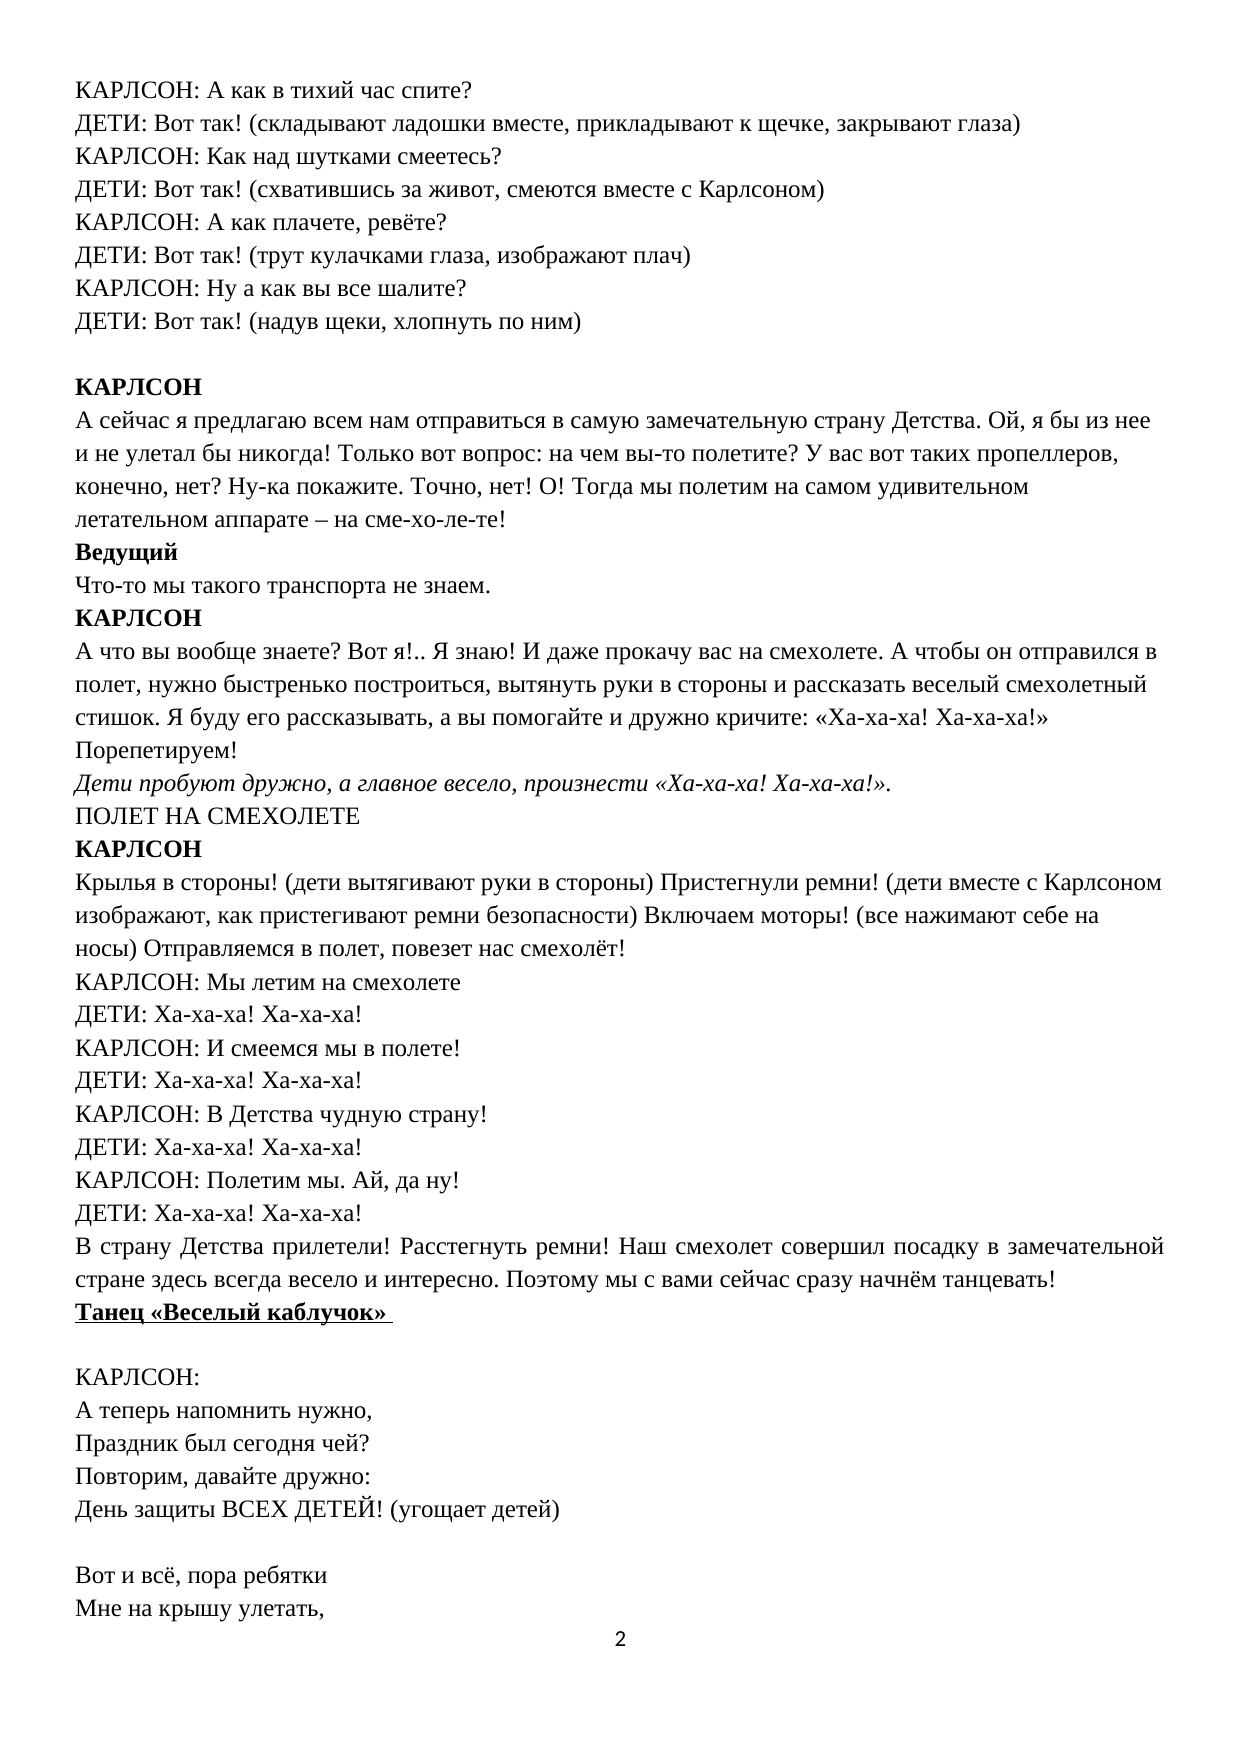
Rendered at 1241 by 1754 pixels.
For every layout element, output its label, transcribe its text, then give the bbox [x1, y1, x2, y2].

text А сейчас я предлагаю всем нам отправиться в самую замечательную страну Детства. Ой, я бы из нее и не улетал бы никогда! Только вот вопрос: на чем вы-то полетите? У вас вот таких пропеллеров, конечно, нет? Ну-ка покажите. Точно, нет! О! Тогда мы полетим на самом удивительном летательном аппарате – на сме-хо-ле-те! Ведущий [75, 405, 1165, 566]
text В страну Детства прилетели! Расстегнуть ремни! Наш смехолет совершил посадку в замечательной стране здесь всегда весело и интересно. Поэтому мы с вами сейчас сразу начнём танцевать! [75, 1231, 1165, 1292]
text День защиты ВСЕХ ДЕТЕЙ! (угощает детей) [75, 1494, 1165, 1523]
text КАРЛСОН [75, 834, 1165, 863]
text Повторим, давайте дружно: [75, 1461, 1165, 1490]
text А что вы вообще знаете? Вот я!.. Я знаю! И даже прокачу вас на смехолете. А чтобы он отправился в полет, нужно быстренько построиться, вытянуть руки в стороны и рассказать веселый смехолетный стишок. Я буду его рассказывать, а вы помогайте и дружно кричите: «Ха-ха-ха! Ха-ха-ха!» Порепетируем! Дети пробуют дружно, а главное весело, произнести «Ха-ха-ха! Ха-ха-ха!». [75, 636, 1165, 797]
text ПОЛЕТ НА СМЕХОЛЕТЕ [75, 801, 1165, 830]
text А теперь напомнить нужно, [75, 1395, 1165, 1424]
text Праздник был сегодня чей? [75, 1428, 1165, 1457]
text КАРЛСОН: [75, 1362, 1165, 1391]
text Вот и всё, пора ребятки [75, 1560, 1165, 1589]
text Крылья в стороны! (дети вытягивают руки в стороны) Пристегнули ремни! (дети вместе с Карлсоном изображают, как пристегивают ремни безопасности) Включаем моторы! (все нажимают себе на носы) Отправляемся в полет, повезет нас смехолёт! КАРЛСОН: Мы летим на смехолете ДЕТИ: Ха-ха-ха! Ха-ха-ха! КАРЛСОН: И смеемся мы в полете! ДЕТИ: Ха-ха-ха! Ха-ха-ха! КАРЛСОН: В Детства чудную страну! ДЕТИ: Ха-ха-ха! Ха-ха-ха! КАРЛСОН: Полетим мы. Ай, да ну! ДЕТИ: Ха-ха-ха! Ха-ха-ха! [75, 867, 1165, 1226]
text Что-то мы такого транспорта не знаем. КАРЛСОН [75, 570, 1165, 632]
text КАРЛСОН [75, 372, 1165, 401]
text Танец «Веселый каблучок» [75, 1297, 1165, 1358]
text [75, 75, 1165, 335]
text Мне на крышу улетать, [75, 1593, 1165, 1622]
